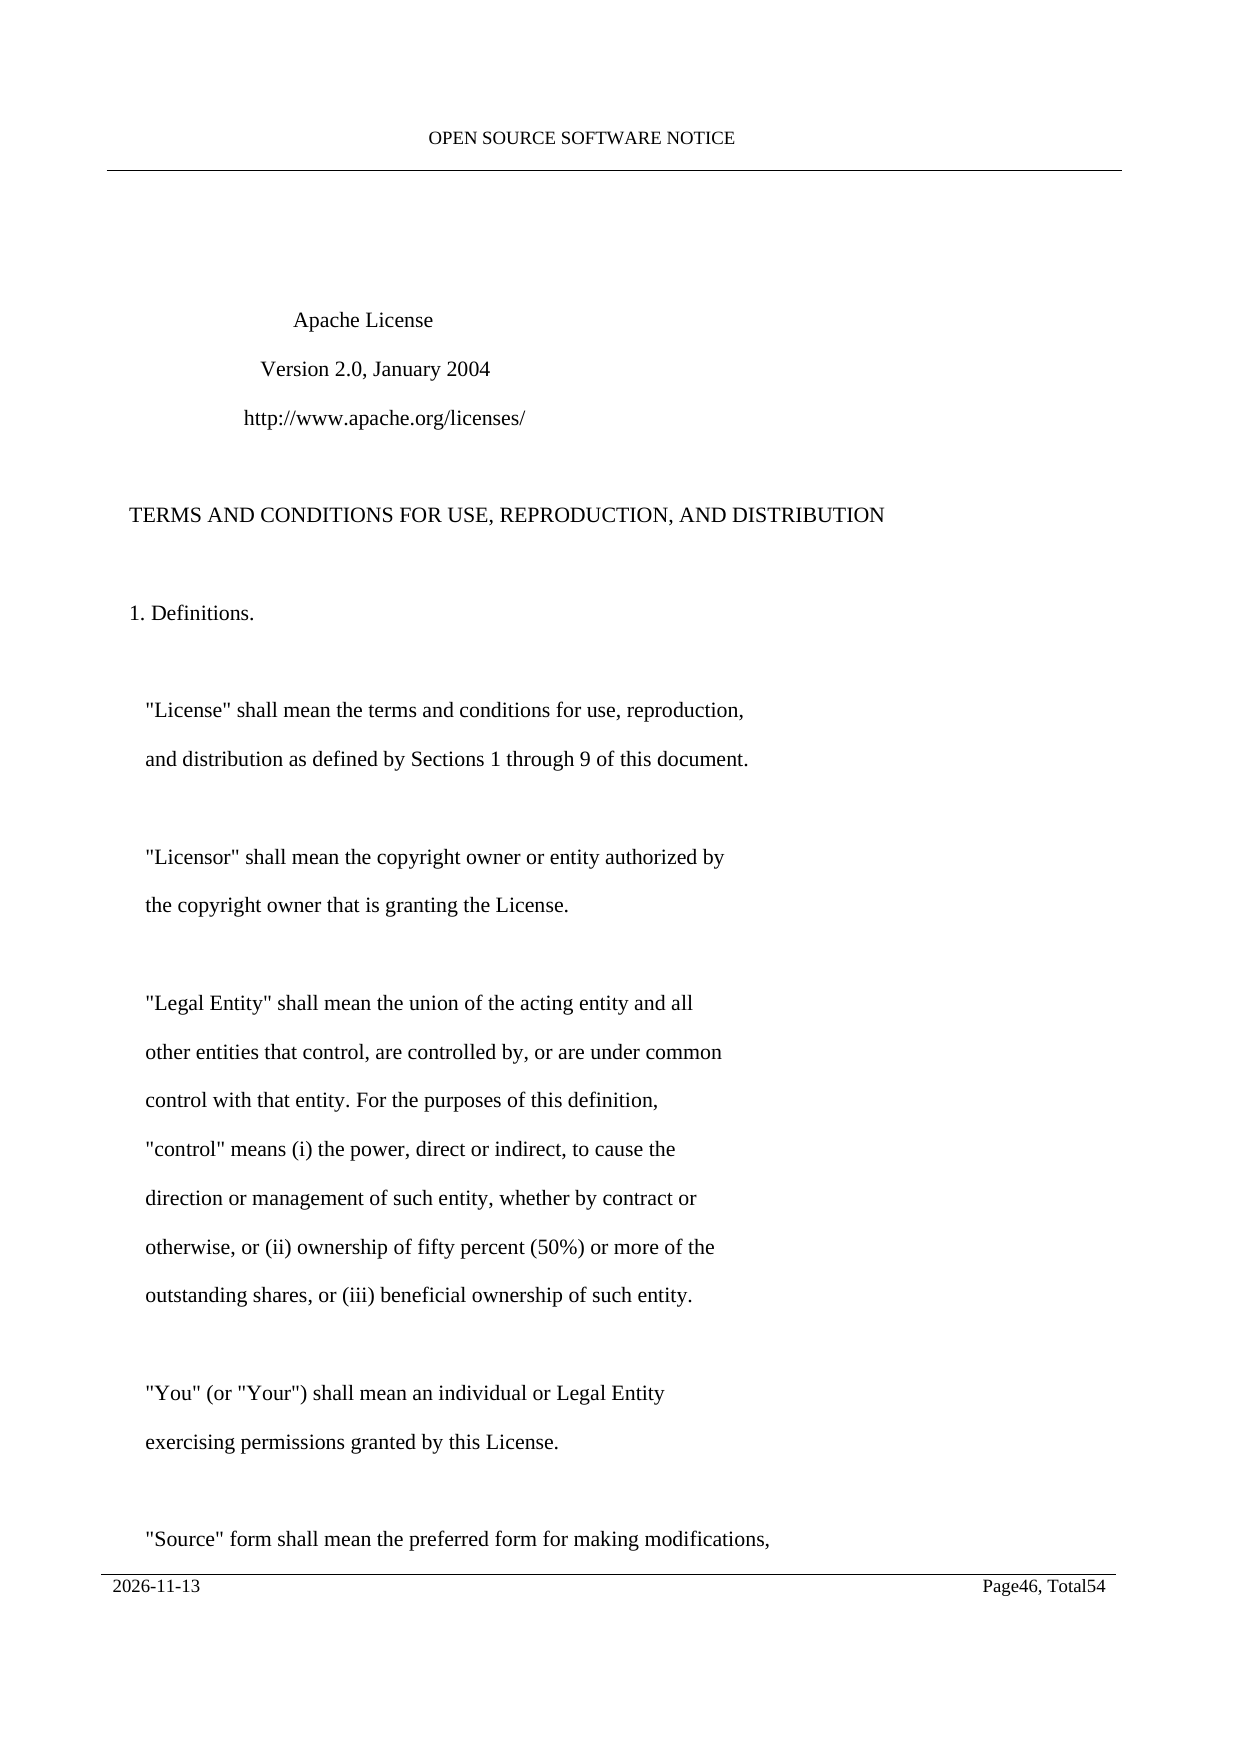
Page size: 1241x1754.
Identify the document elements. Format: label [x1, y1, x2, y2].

text [112, 206, 1128, 1555]
